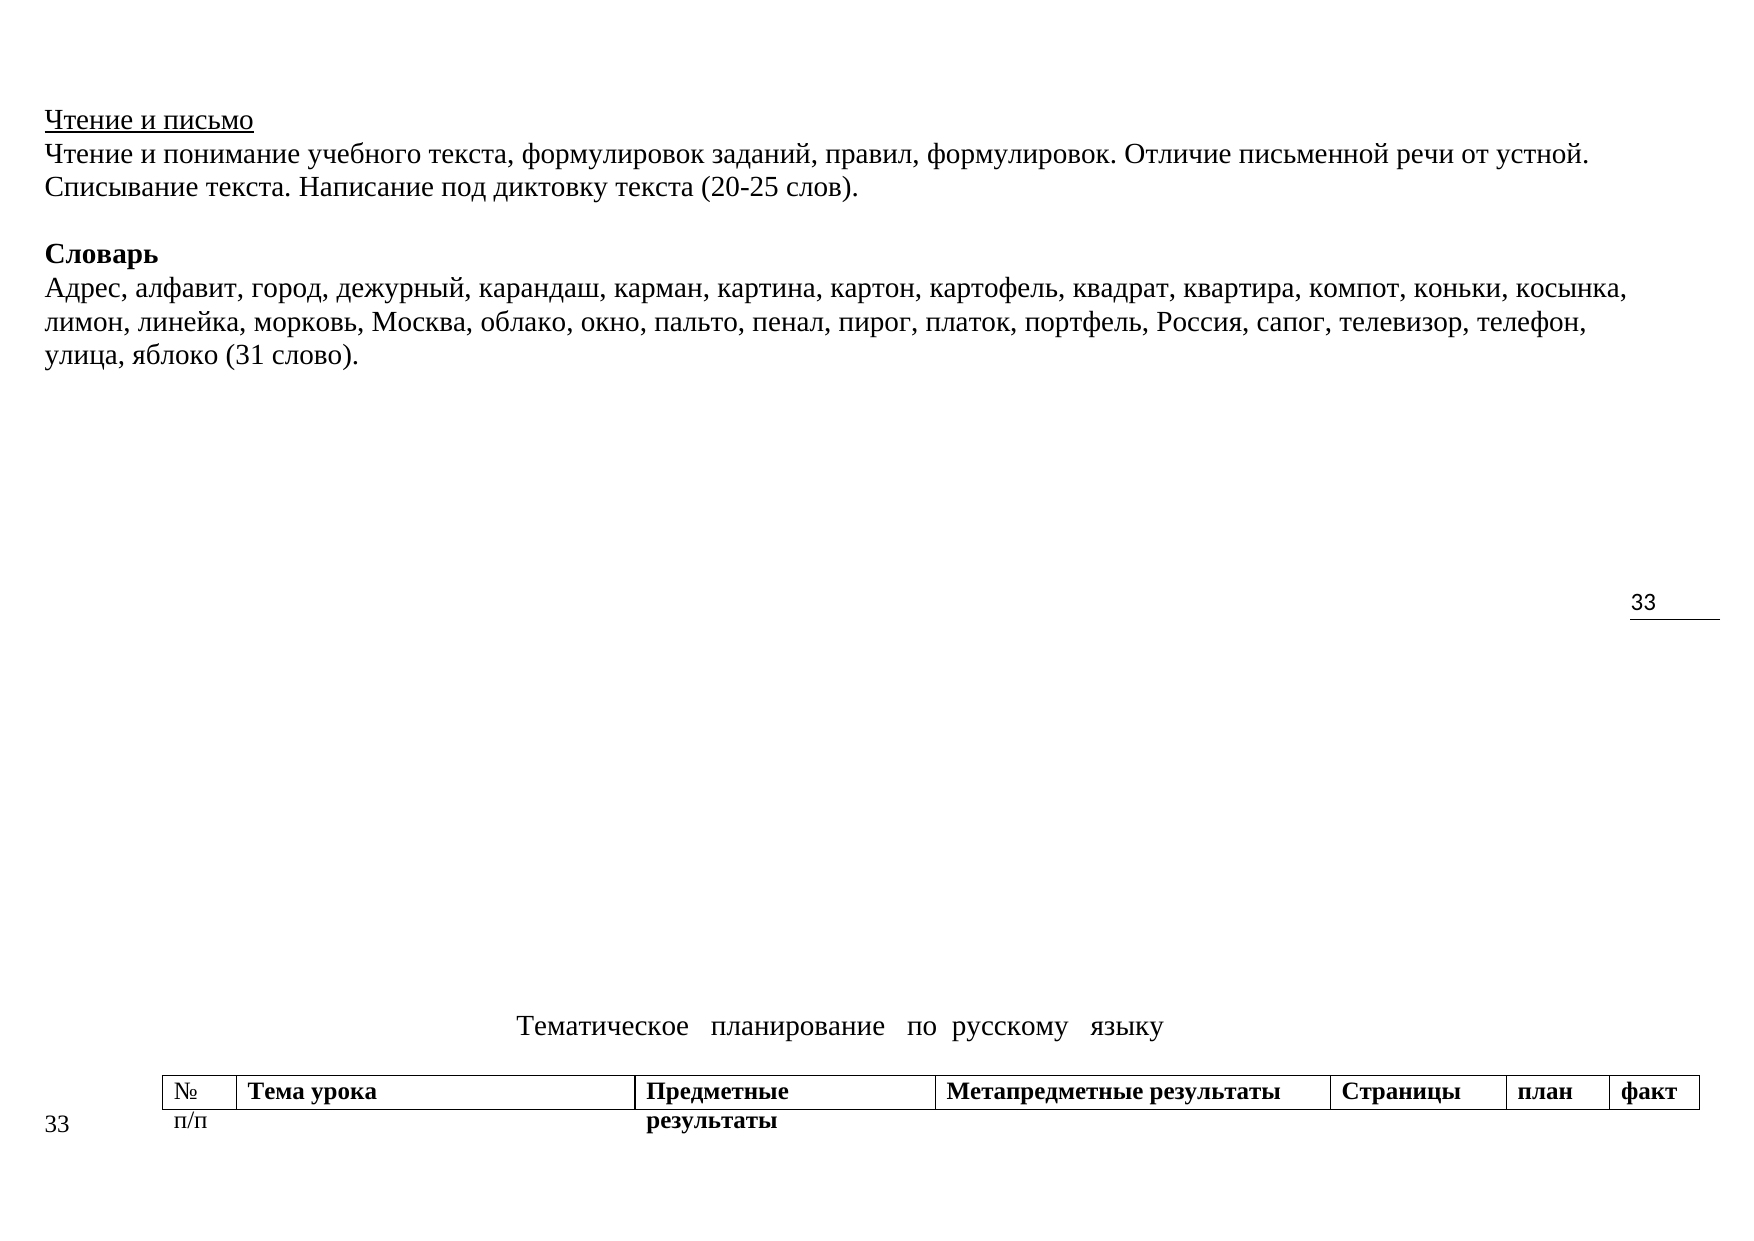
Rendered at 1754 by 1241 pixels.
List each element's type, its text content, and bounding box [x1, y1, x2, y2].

text Словарь [44, 237, 1636, 270]
text Тематическое планирование по русскому языку [44, 1008, 1636, 1042]
table_header Метапредметные результаты [936, 1076, 1330, 1109]
text Чтение и понимание учебного текста, формулировок заданий, правил, формулировок. Отличие письменной речи от устной. Списывание текста. Написание под диктовку текста (20-25 слов). [44, 136, 1636, 203]
table_header план [1507, 1076, 1609, 1109]
table_header Тема урока [237, 1076, 634, 1109]
table_header Страницы [1331, 1076, 1506, 1109]
text Адрес, алфавит, город, дежурный, карандаш, карман, картина, картон, картофель, квадрат, квартира, компот, коньки, косынка, лимон, линейка, морковь, Москва, облако, окно, пальто, пенал, пирог, платок, портфель, Россия, сапог, телевизор, телефон, улица, яблоко (31 слово). [44, 270, 1636, 371]
table_header факт [1610, 1076, 1699, 1109]
table_header № п/п [163, 1076, 236, 1109]
table_header Предметные результаты [636, 1076, 935, 1109]
text Чтение и письмо [44, 102, 1636, 136]
